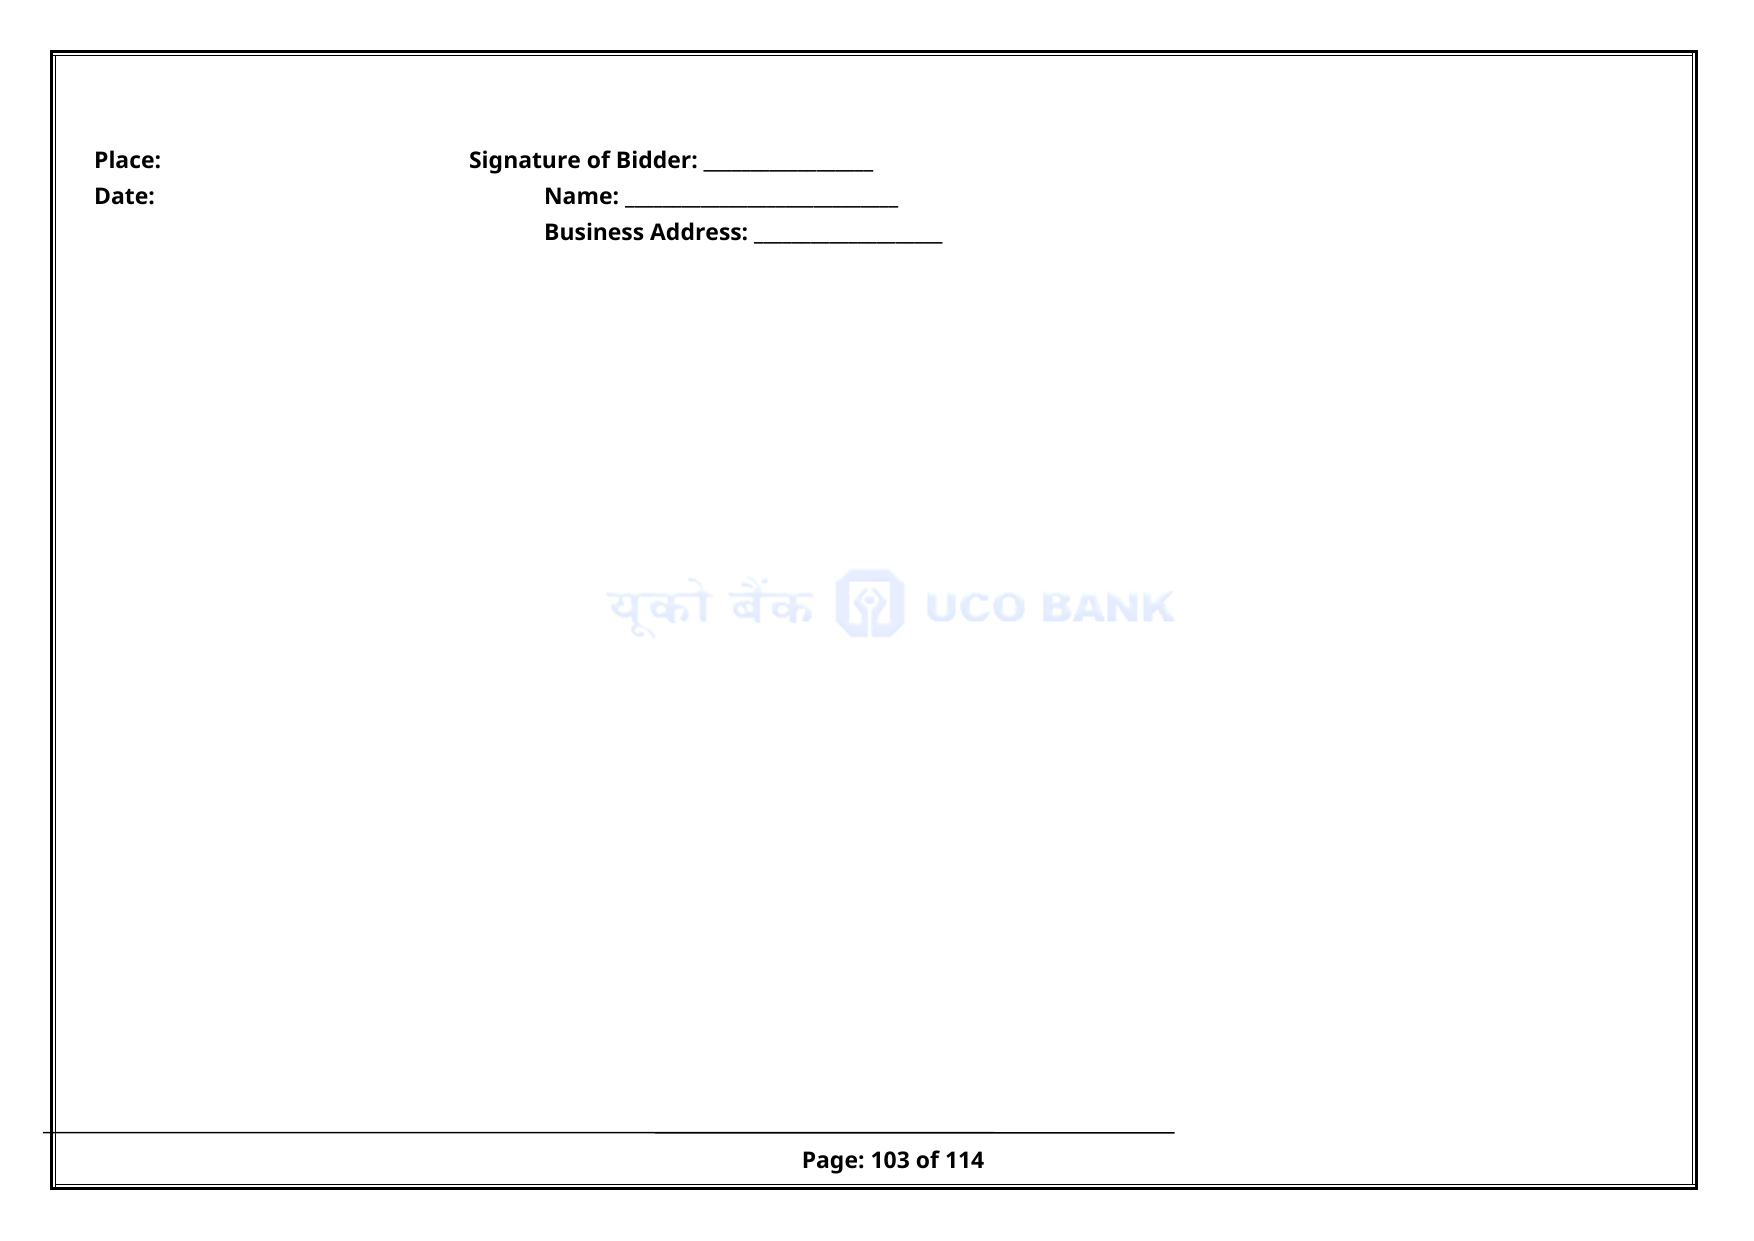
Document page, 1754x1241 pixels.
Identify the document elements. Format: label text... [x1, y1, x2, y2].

text Date: Name: _____________________________ [94, 180, 1692, 212]
text Business Address: ____________________ [544, 216, 1692, 247]
text Place: Signature of Bidder: __________________ [94, 144, 1692, 176]
